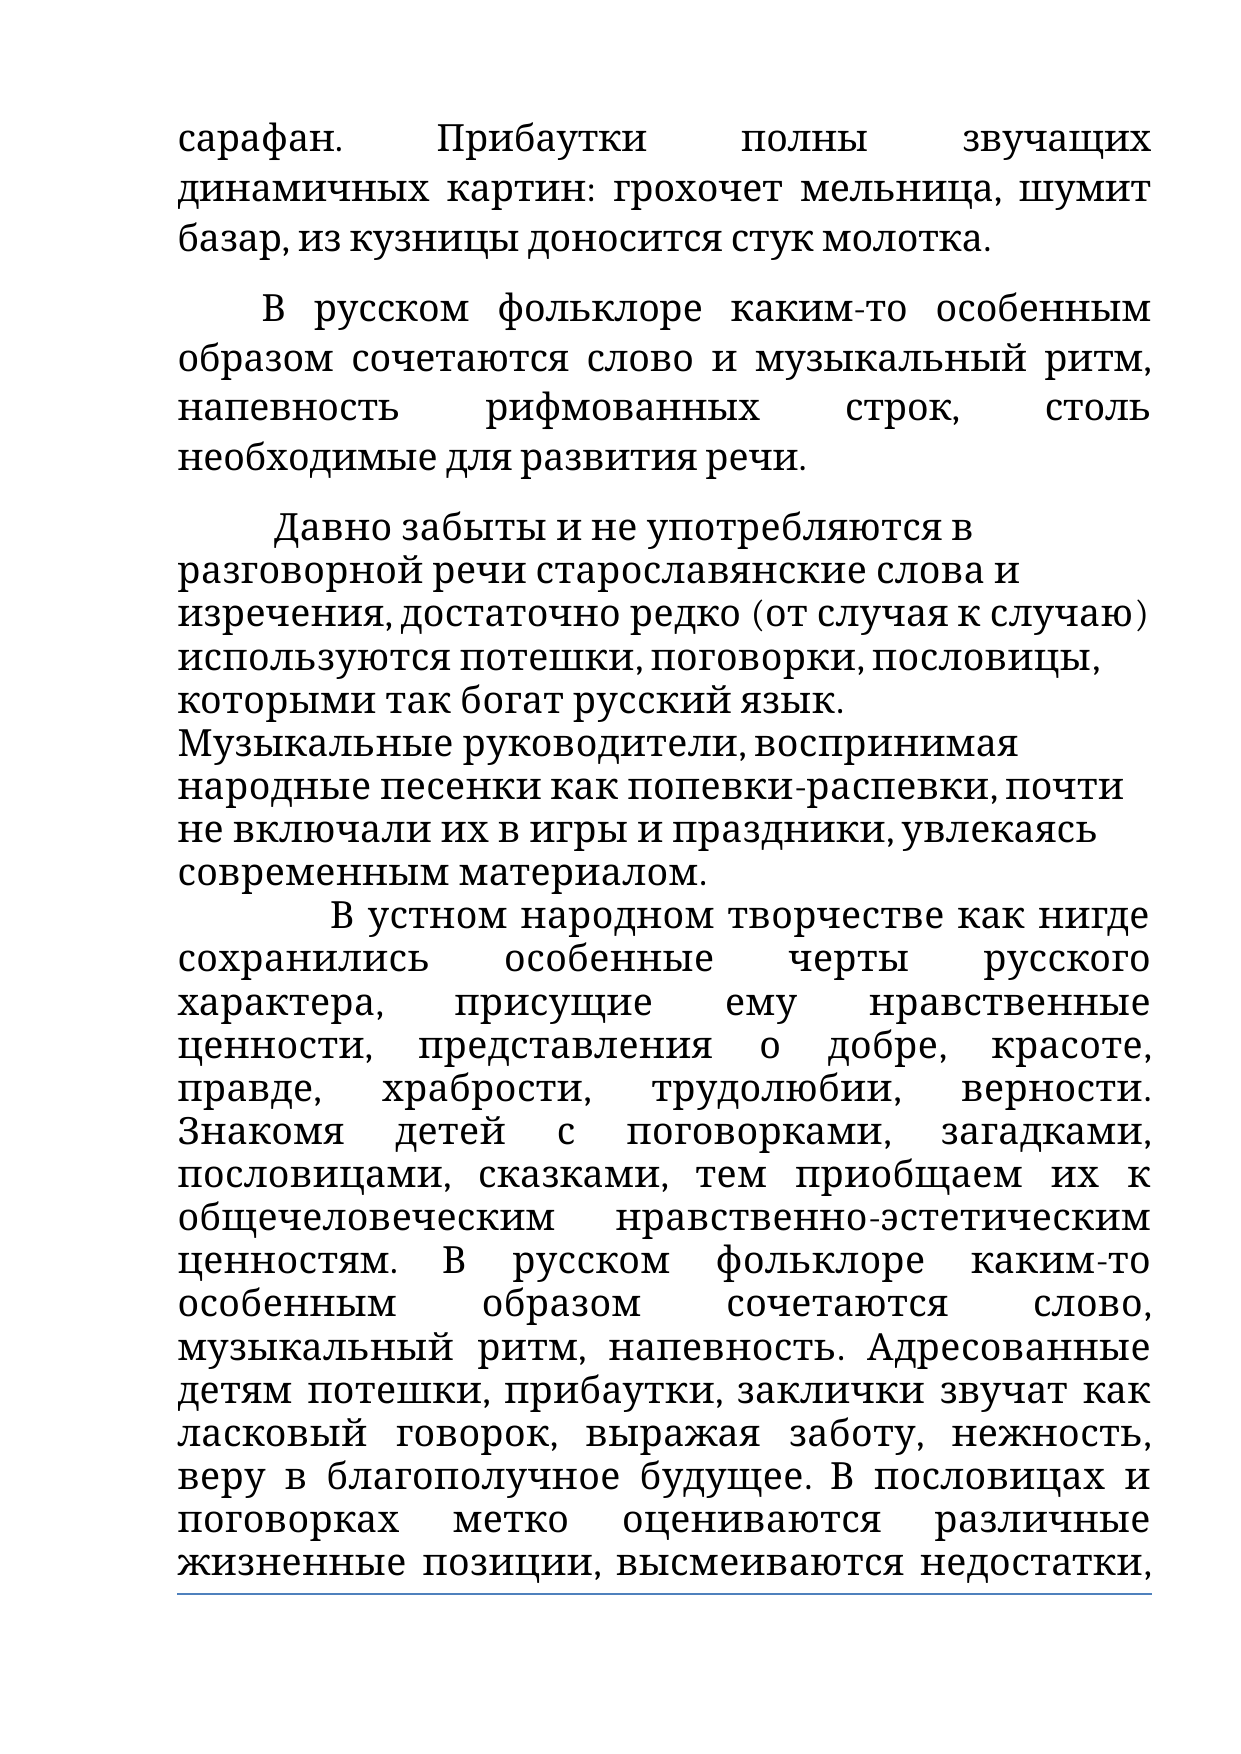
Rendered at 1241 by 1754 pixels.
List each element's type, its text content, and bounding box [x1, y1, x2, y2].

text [177, 118, 1152, 260]
title Давно забыты и не употребляются в разговорной речи старославянские слова и изречения, достаточно редко (от случая к случаю) используются потешки, поговорки, пословицы, которыми так богат русский язык. Музыкальные руководители, воспринимая народные песенки как попевки-распевки, почти не включали их в игры и праздники, увлекаясь современным материалом. [177, 507, 1152, 895]
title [177, 895, 1152, 1593]
text В русском фольклоре каким-то особенным образом сочетаются слово и музыкальный ритм, напевность рифмованных строк, столь необходимые для развития речи. [177, 288, 1152, 479]
